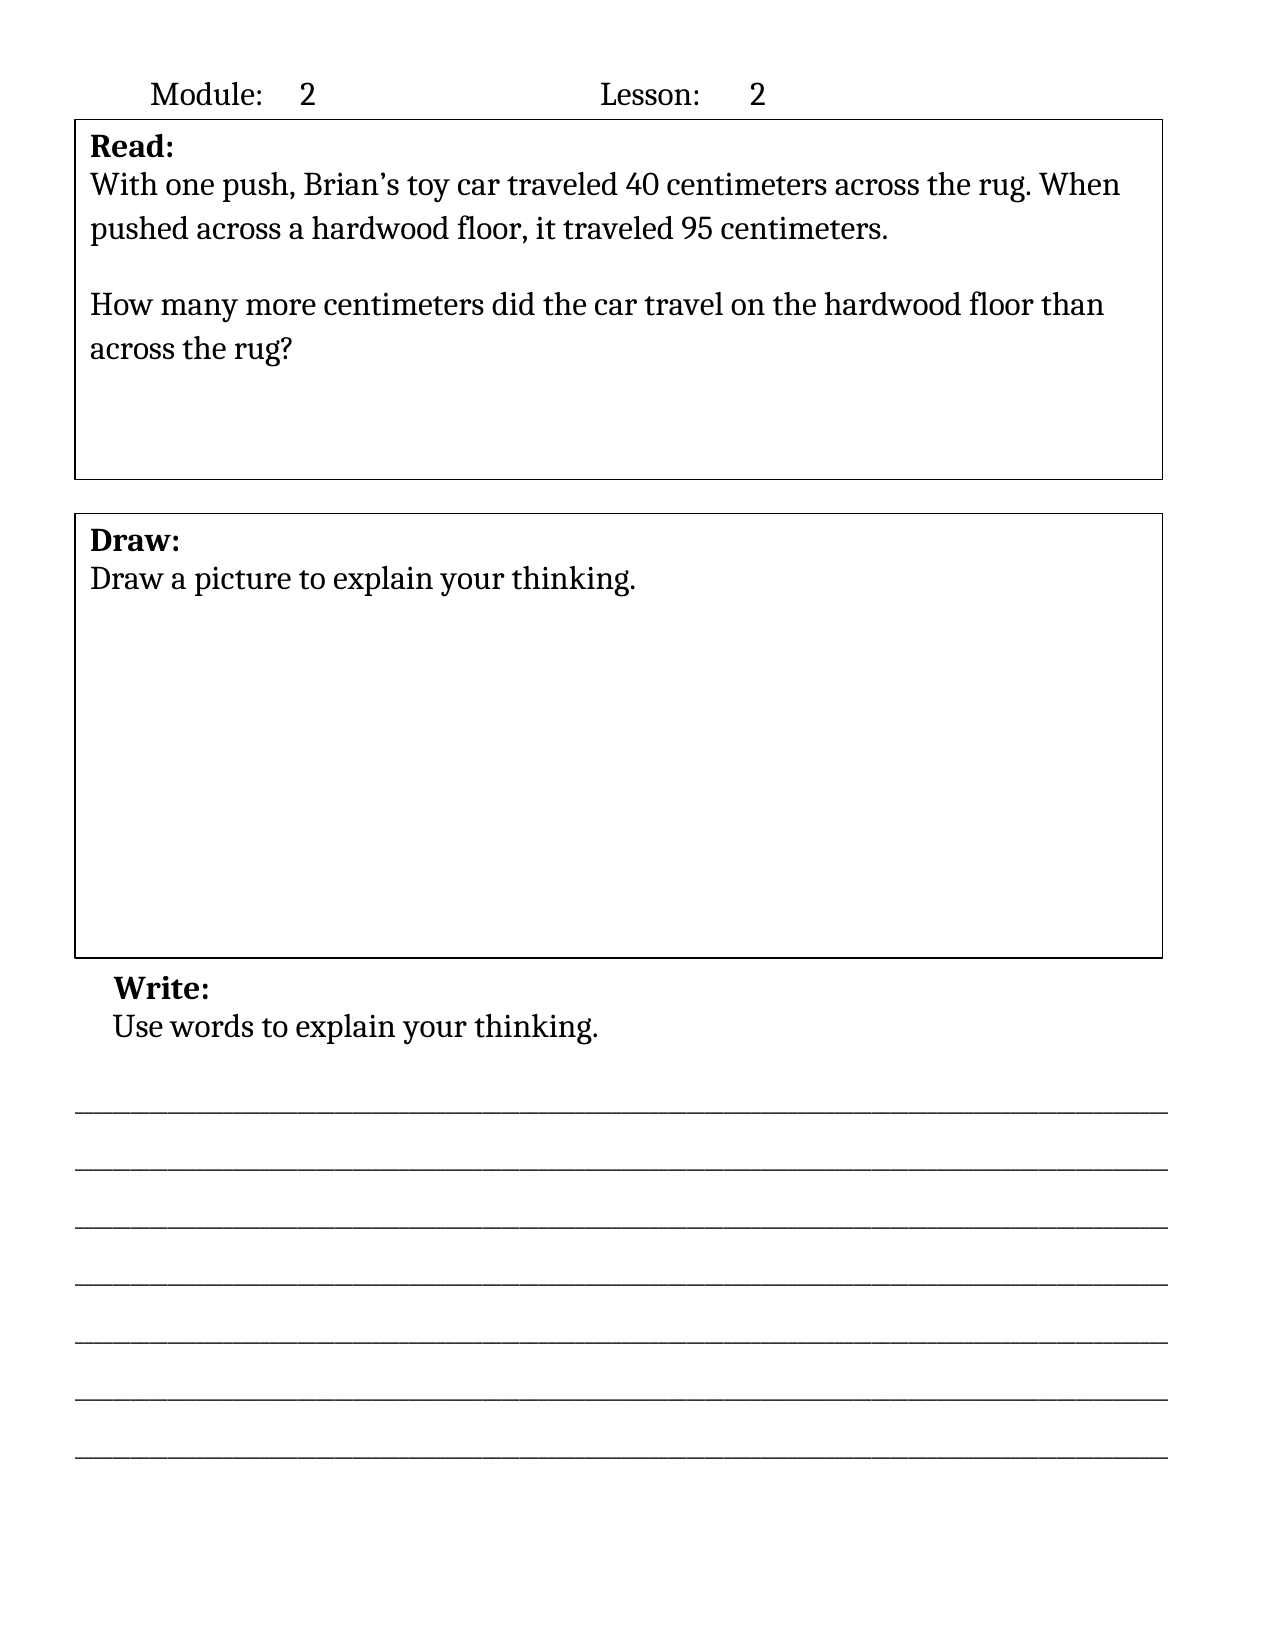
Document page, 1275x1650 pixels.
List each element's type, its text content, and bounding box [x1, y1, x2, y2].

text ______________________________________________________________________________________________________________________ [75, 1204, 1200, 1233]
text ______________________________________________________________________________________________________________________ [75, 1261, 1200, 1290]
text ______________________________________________________________________________________________________________________ [75, 1434, 1200, 1463]
text Write: [75, 969, 1200, 1007]
text ______________________________________________________________________________________________________________________ [75, 1319, 1200, 1348]
text ______________________________________________________________________________________________________________________ [75, 1089, 1200, 1118]
text ______________________________________________________________________________________________________________________ [75, 1376, 1200, 1405]
text Module: 2 Lesson: 2 [75, 75, 1200, 113]
text Use words to explain your thinking. [112, 1007, 1200, 1046]
text ______________________________________________________________________________________________________________________ [75, 1146, 1200, 1175]
